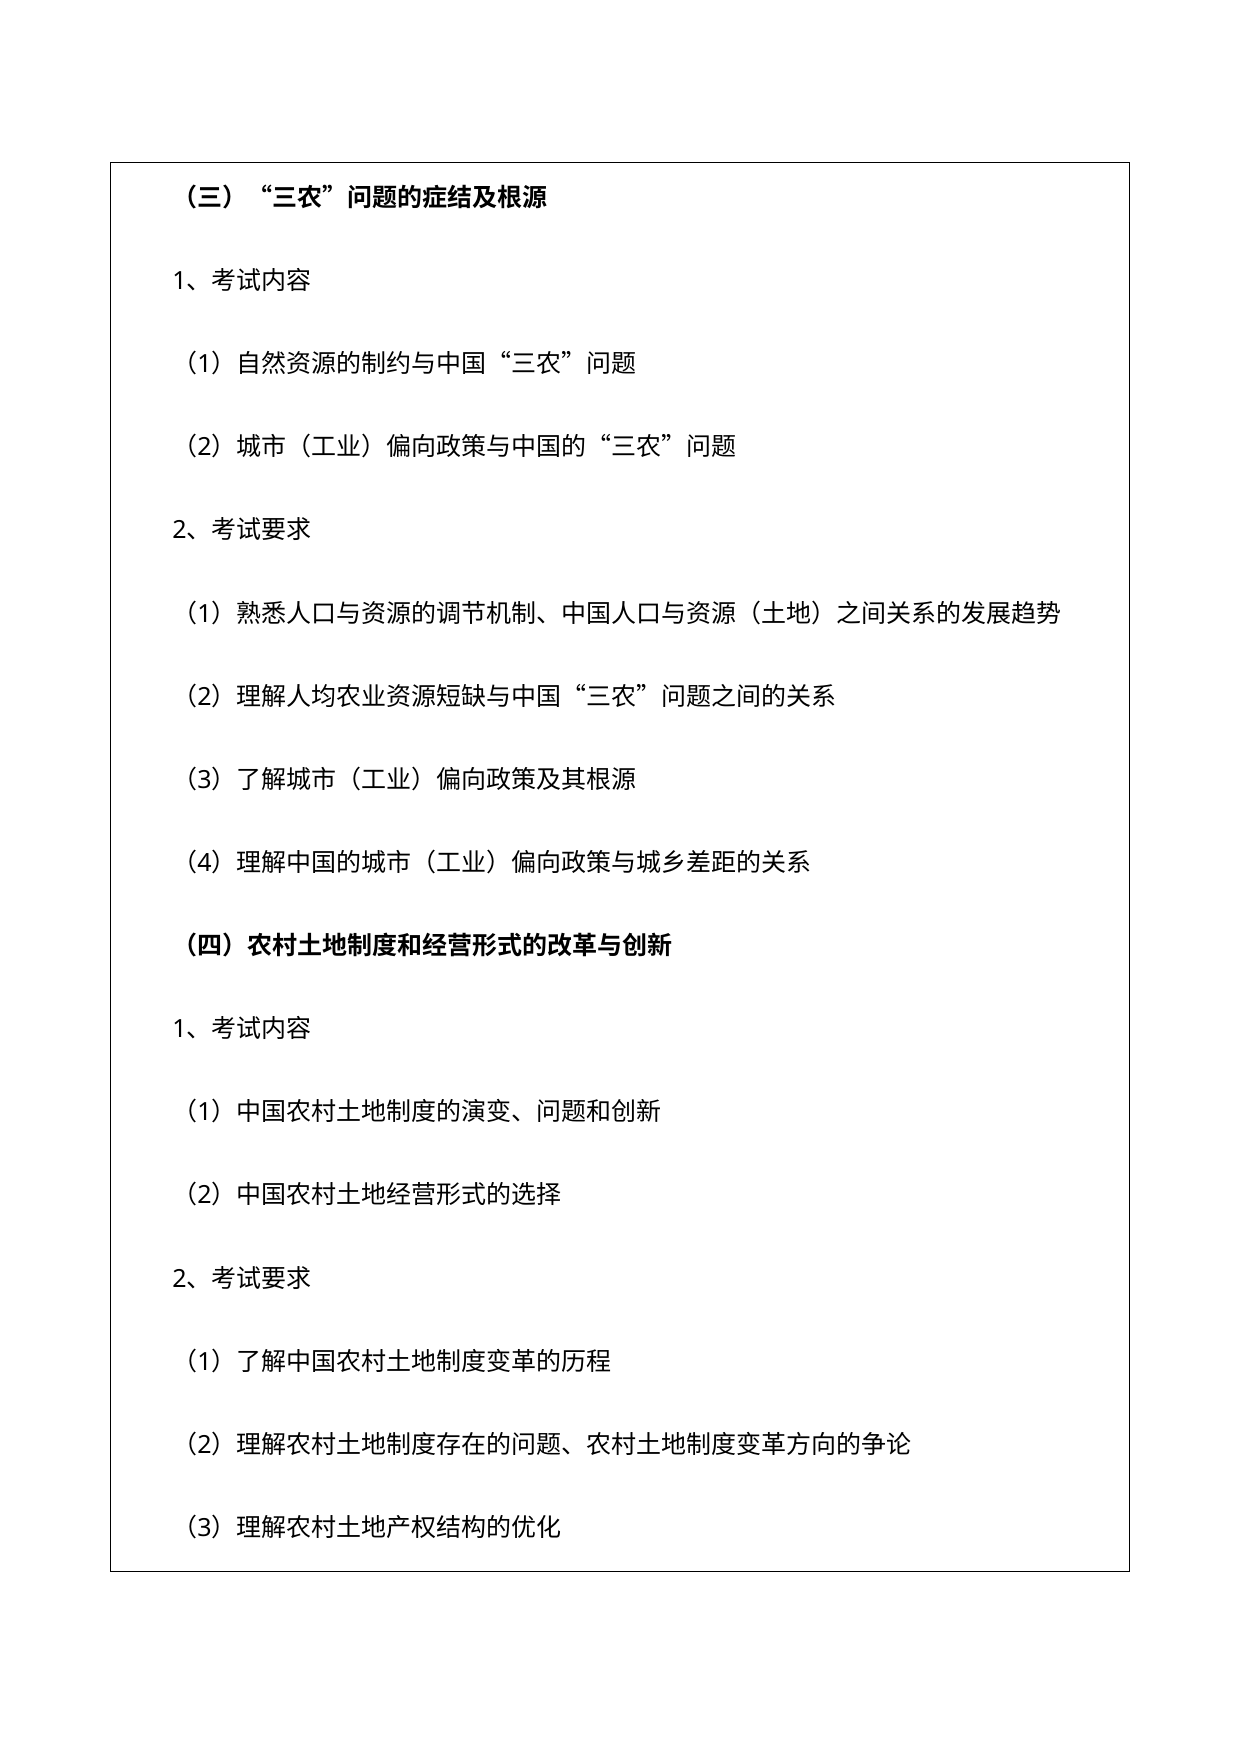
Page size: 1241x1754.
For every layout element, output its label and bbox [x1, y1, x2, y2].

table_cell [111, 163, 1129, 1571]
